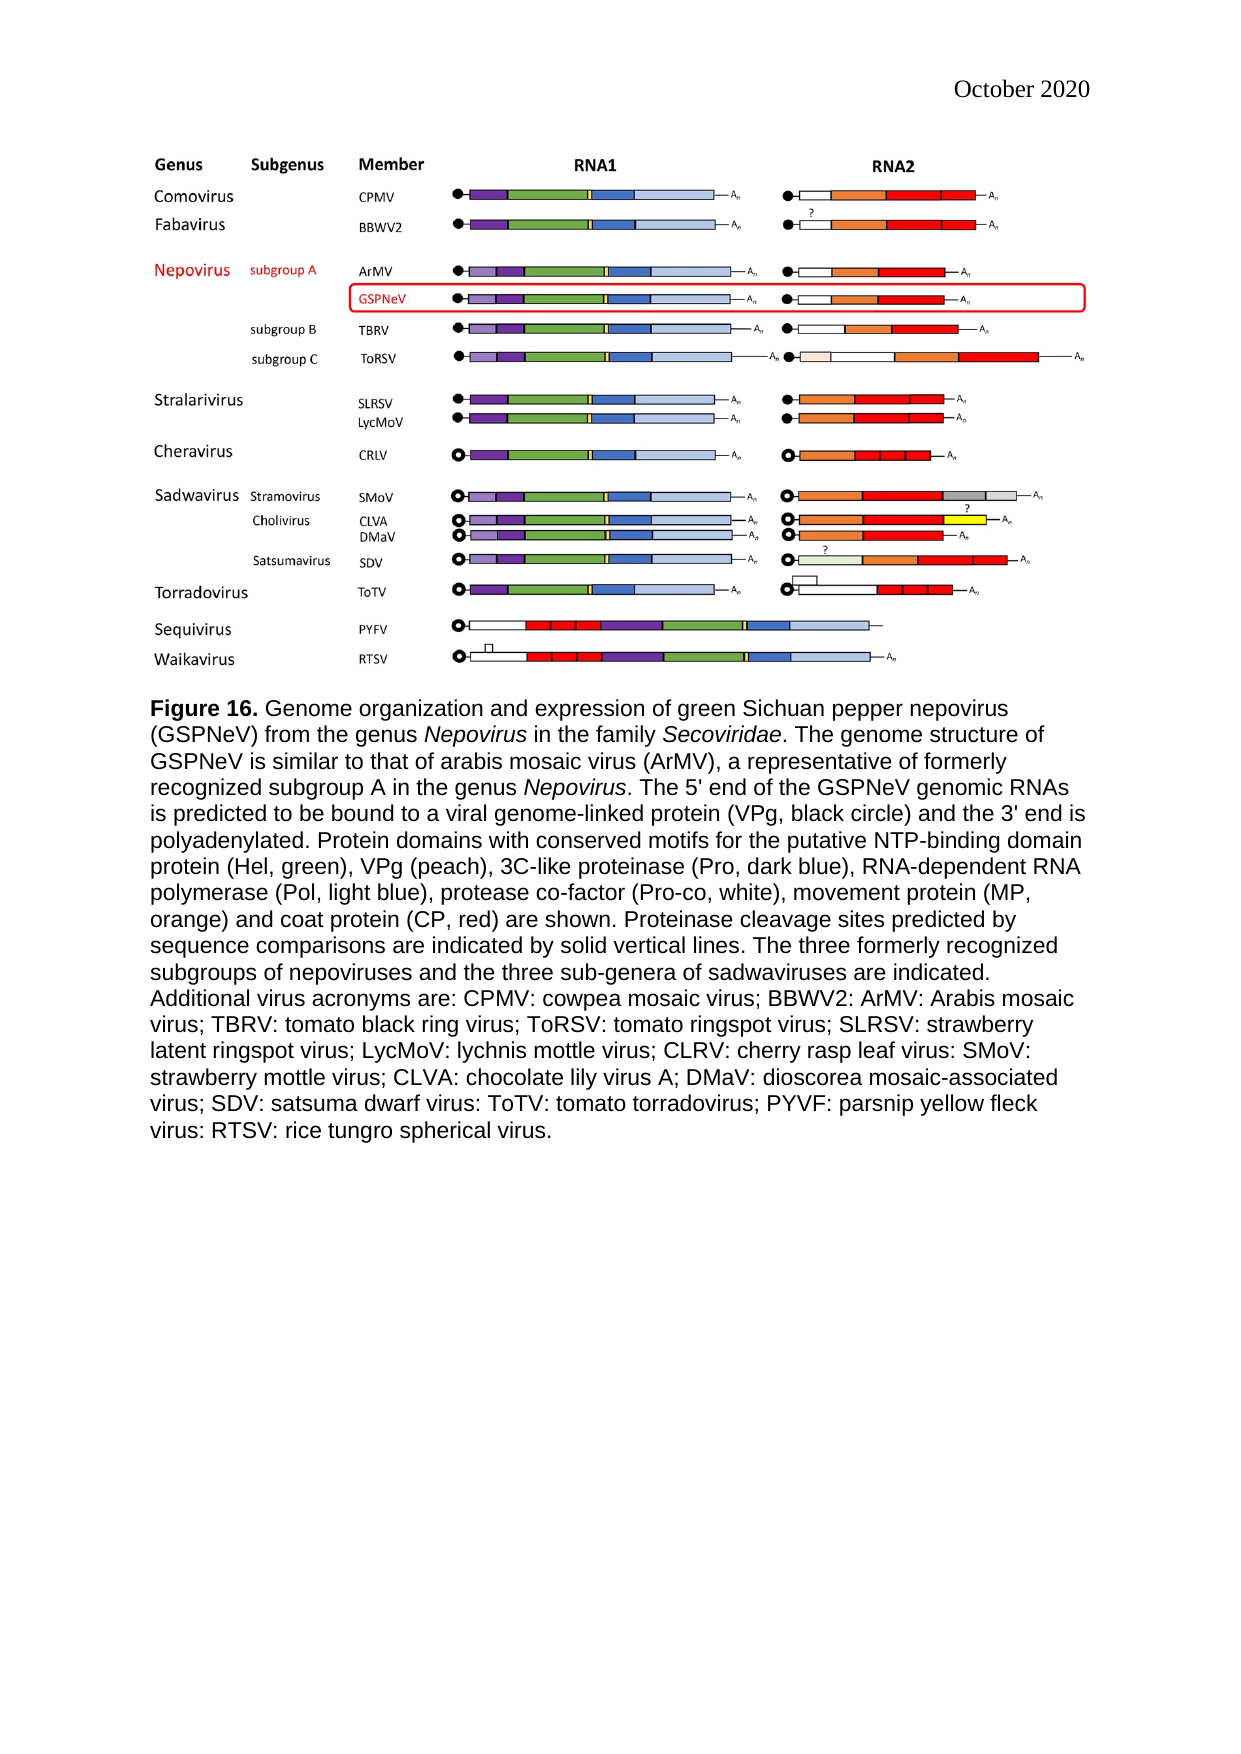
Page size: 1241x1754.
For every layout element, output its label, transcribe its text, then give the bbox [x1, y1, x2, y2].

text Figure 16. Genome organization and expression of green Sichuan pepper nepovirus (GSPNeV) from the genus Nepovirus in the family Secoviridae. The genome structure of GSPNeV is similar to that of arabis mosaic virus (ArMV), a representative of formerly recognized subgroup A in the genus Nepovirus. The 5' end of the GSPNeV genomic RNAs is predicted to be bound to a viral genome-linked protein (VPg, black circle) and the 3' end is polyadenylated. Protein domains with conserved motifs for the putative NTP-binding domain protein (Hel, green), VPg (peach), 3C-like proteinase (Pro, dark blue), RNA-dependent RNA polymerase (Pol, light blue), protease co-factor (Pro-co, white), movement protein (MP, orange) and coat protein (CP, red) are shown. Proteinase cleavage sites predicted by sequence comparisons are indicated by solid vertical lines. The three formerly recognized subgroups of nepoviruses and the three sub-genera of sadwaviruses are indicated. Additional virus acronyms are: CPMV: cowpea mosaic virus; BBWV2: ArMV: Arabis mosaic virus; TBRV: tomato black ring virus; ToRSV: tomato ringspot virus; SLRSV: strawberry latent ringspot virus; LycMoV: lychnis mottle virus; CLRV: cherry rasp leaf virus: SMoV: strawberry mottle virus; CLVA: chocolate lily virus A; DMaV: dioscorea mosaic-associated virus; SDV: satsuma dwarf virus: ToTV: tomato torradovirus; PYVF: parsnip yellow fleck virus: RTSV: rice tungro spherical virus. [150, 695, 1090, 1143]
picture [150, 150, 1090, 669]
